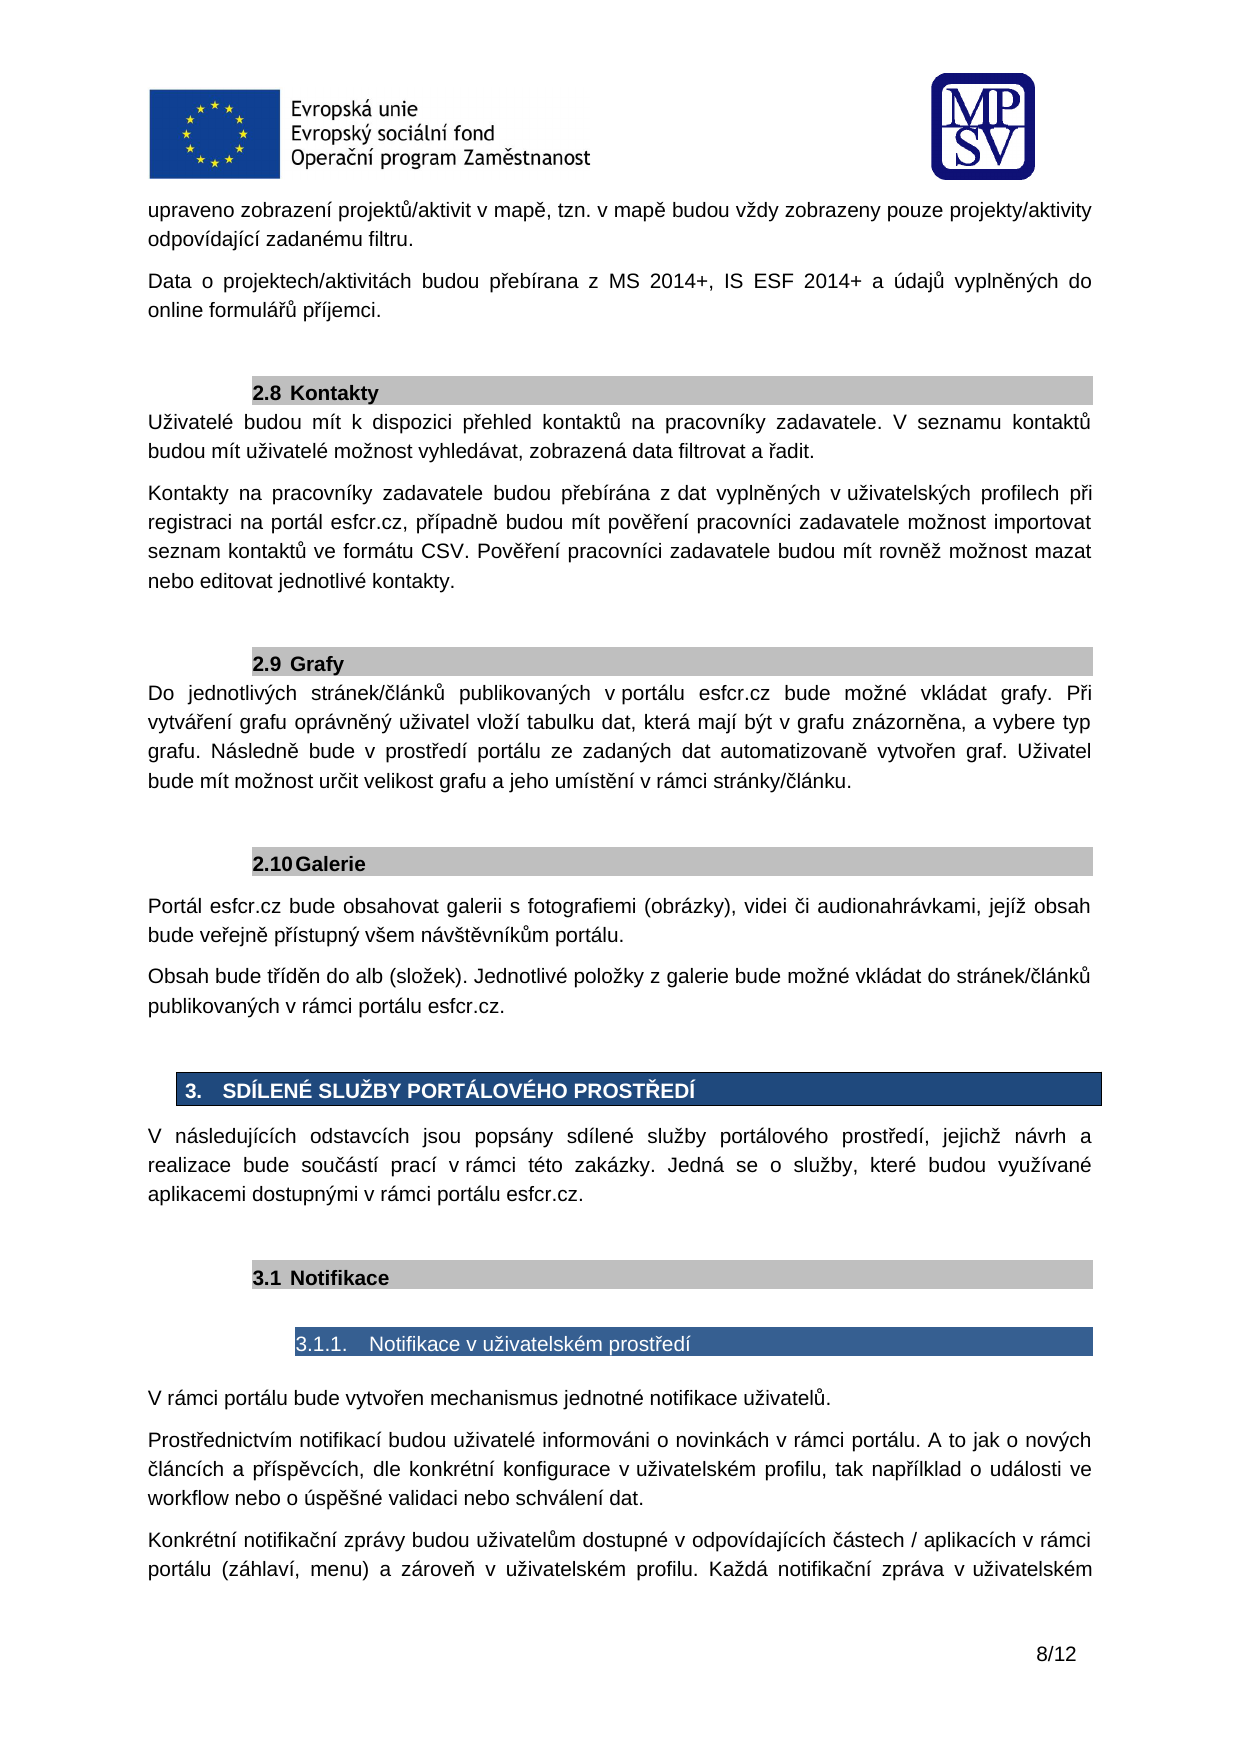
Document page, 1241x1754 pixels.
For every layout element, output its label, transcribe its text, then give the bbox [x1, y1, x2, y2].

text Obsah bude tříděn do alb (složek). Jednotlivé položky z galerie bude možné vkládat do stránek/článků publikovaných v rámci portálu esfcr.cz. [148, 959, 1093, 1017]
text Kontakty na pracovníky zadavatele budou přebírána z dat vyplněných v uživatelských profilech při registraci na portál esfcr.cz, případně budou mít pověření pracovníci zadavatele možnost importovat seznam kontaktů ve formátu CSV. Pověření pracovníci zadavatele budou mít rovněž možnost mazat nebo editovat jednotlivé kontakty. [148, 476, 1093, 592]
list Galerie [252, 847, 1093, 876]
text Notifikace v uživatelském prostředí [295, 1327, 1093, 1356]
list Kontakty [252, 376, 1093, 405]
text Portál esfcr.cz bude obsahovat galerii s fotografiemi (obrázky), videi či audionahrávkami, jejíž obsah bude veřejně přístupný všem návštěvníkům portálu. [148, 888, 1093, 947]
list Notifikace [252, 1260, 1093, 1289]
text Prostřednictvím notifikací budou uživatelé informováni o novinkách v rámci portálu. A to jak o nových článcích a příspěvcích, dle konkrétní konfigurace v uživatelském profilu, tak napřílklad o události ve workflow nebo o úspěšné validaci nebo schválení dat. [148, 1423, 1093, 1510]
text V rámci portálu bude vytvořen mechanismus jednotné notifikace uživatelů. [148, 1381, 1093, 1410]
text Data o projektech/aktivitách budou přebírana z MS 2014+, IS ESF 2014+ a údajů vyplněných do online formulářů příjemci. [148, 263, 1093, 322]
text SDÍLENÉ SLUŽBY PORTÁLOVÉHO PROSTŘEDÍ [177, 1073, 1101, 1105]
list Grafy [252, 647, 1093, 676]
text Uživatelé budou mít k dispozici přehled kontaktů na pracovníky zadavatele. V seznamu kontaktů budou mít uživatelé možnost vyhledávat, zobrazená data filtrovat a řadit. [148, 405, 1093, 463]
text Do jednotlivých stránek/článků publikovaných v portálu esfcr.cz bude možné vkládat grafy. Při vytváření grafu oprávněný uživatel vloží tabulku dat, která mají být v grafu znázorněna, a vybere typ grafu. Následně bude v prostředí portálu ze zadaných dat automatizovaně vytvořen graf. Uživatel bude mít možnost určit velikost grafu a jeho umístění v rámci stránky/článku. [148, 676, 1093, 792]
picture [931, 73, 1035, 180]
text V následujících odstavcích jsou popsány sdílené služby portálového prostředí, jejichž návrh a realizace bude součástí prací v rámci této zakázky. Jedná se o služby, které budou využívané aplikacemi dostupnými v rámci portálu esfcr.cz. [148, 1118, 1093, 1206]
